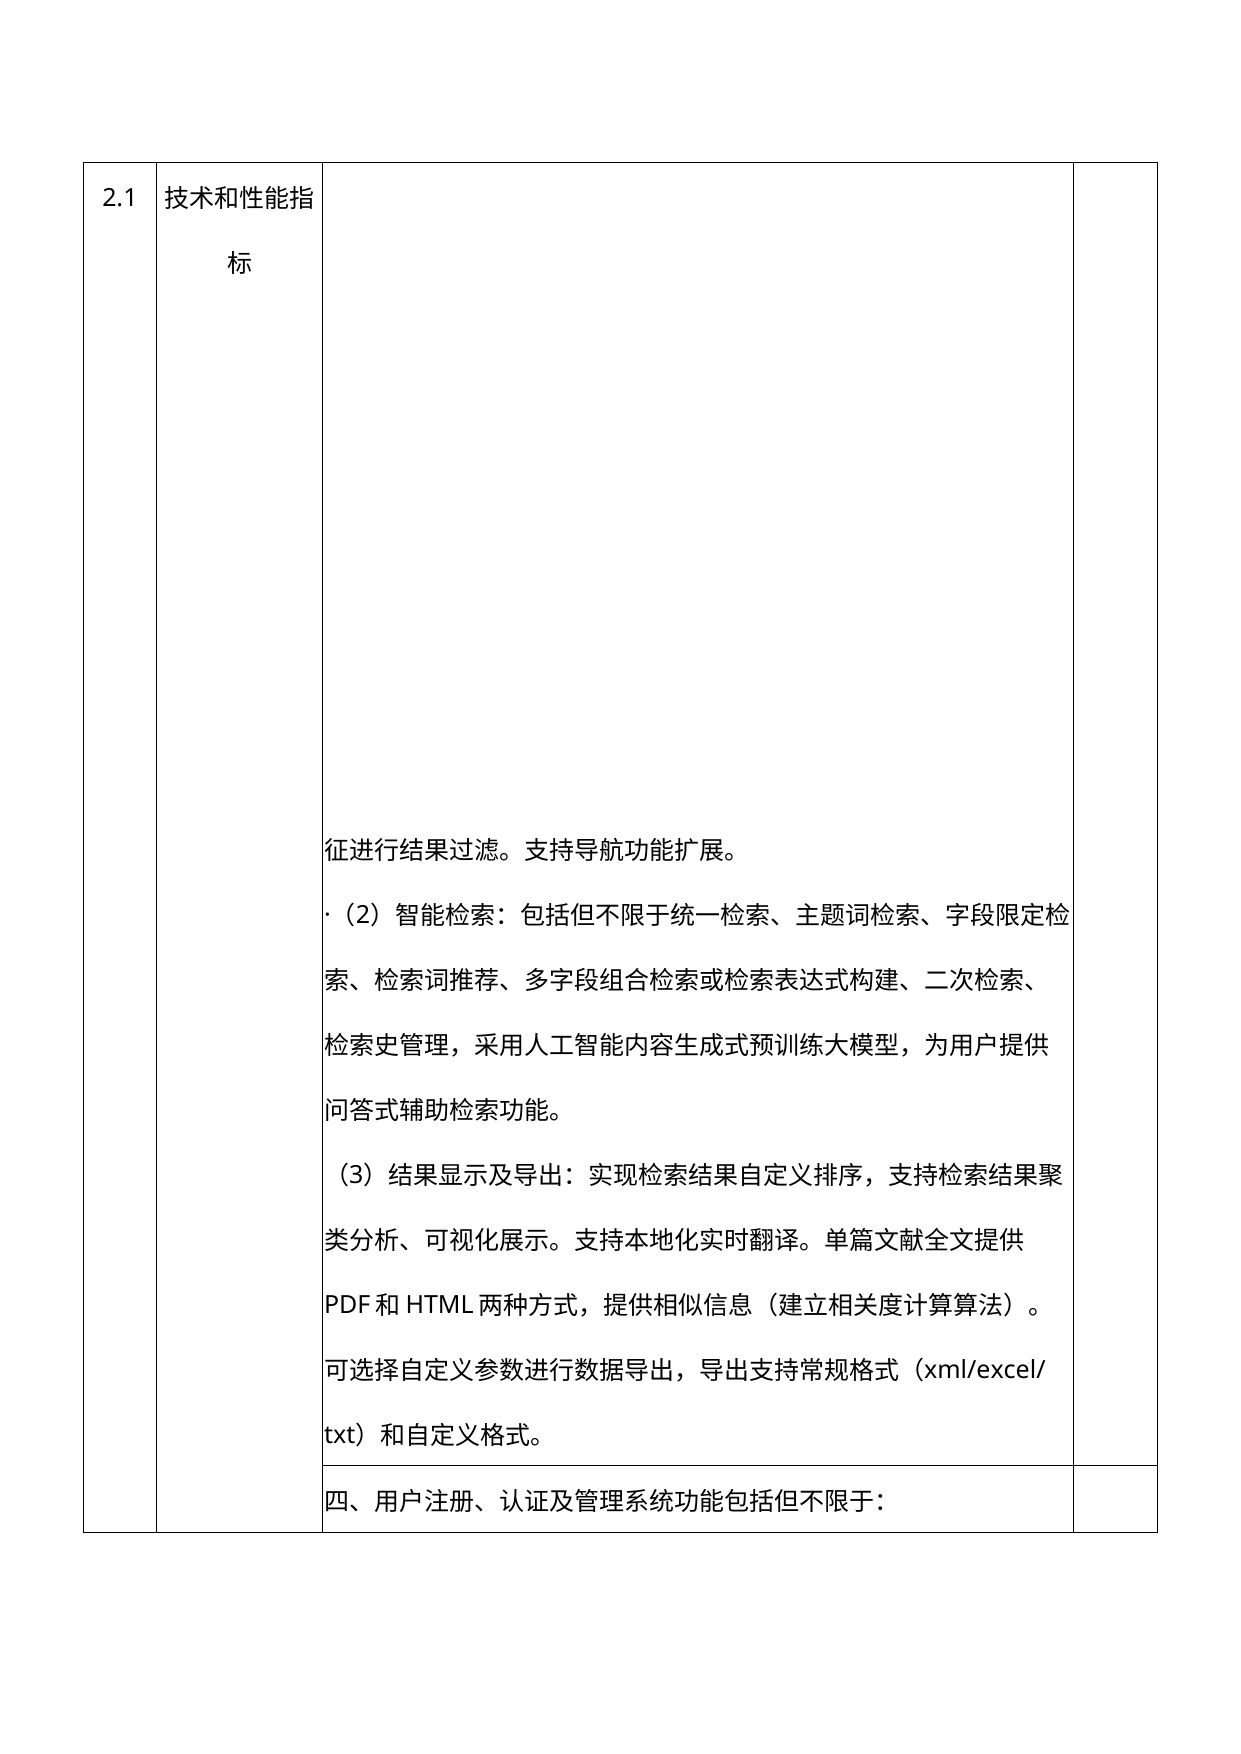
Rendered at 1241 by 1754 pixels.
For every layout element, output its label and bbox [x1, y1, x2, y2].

table_cell [1074, 1466, 1157, 1532]
table_cell [323, 1466, 1073, 1532]
